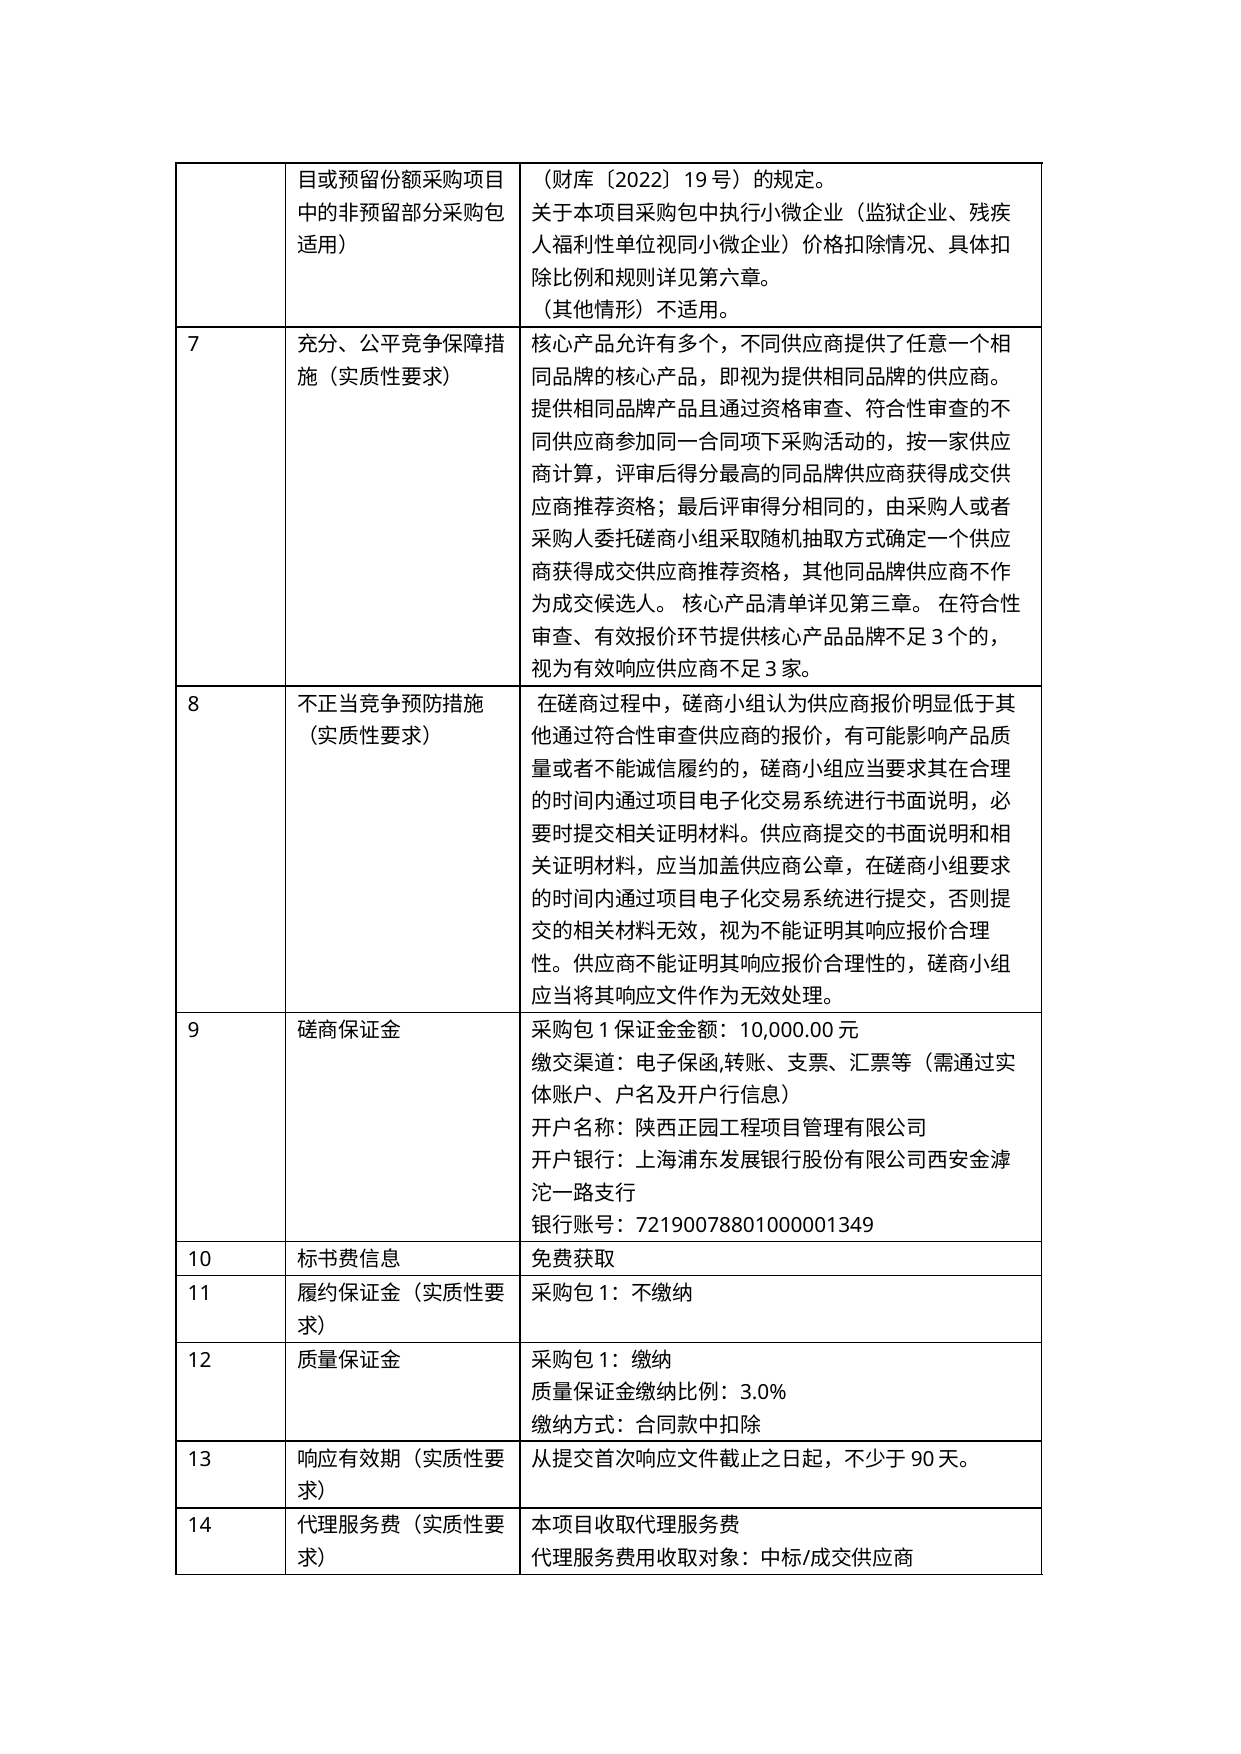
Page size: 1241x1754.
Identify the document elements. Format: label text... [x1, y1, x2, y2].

table_cell 7 [177, 328, 285, 685]
table_cell 14 [177, 1509, 285, 1573]
table_cell 采购包1：不缴纳 [521, 1276, 1041, 1341]
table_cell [286, 164, 519, 326]
table_cell 9 [177, 1013, 285, 1241]
table_cell 履约保证金（实质性要求） [286, 1276, 519, 1341]
table_cell 质量保证金 [286, 1343, 519, 1440]
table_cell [521, 1509, 1041, 1573]
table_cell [521, 164, 1041, 326]
table_cell 采购包1保证金金额：10,000.00元 缴交渠道：电子保函,转账、支票、汇票等（需通过实体账户、户名及开户行信息） 开户名称：陕西正园工程项目管理有限公司 开户银行：上海浦东发展银行股份有限公司西安金滹沱一路支行 银行账号：72190078801000001349 [521, 1013, 1041, 1241]
table_cell 13 [177, 1442, 285, 1507]
table_cell 6 [177, 164, 285, 326]
table_cell 8 [177, 687, 285, 1012]
table_cell 12 [177, 1343, 285, 1440]
table_cell 在磋商过程中，磋商小组认为供应商报价明显低于其他通过符合性审查供应商的报价，有可能影响产品质量或者不能诚信履约的，磋商小组应当要求其在合理的时间内通过项目电子化交易系统进行书面说明，必要时提交相关证明材料。供应商提交的书面说明和相关证明材料，应当加盖供应商公章，在磋商小组要求的时间内通过项目电子化交易系统进行提交，否则提交的相关材料无效，视为不能证明其响应报价合理性。供应商不能证明其响应报价合理性的，磋商小组应当将其响应文件作为无效处理。 [521, 687, 1041, 1012]
table_cell 从提交首次响应文件截止之日起，不少于90天。 [521, 1442, 1041, 1507]
table_cell 磋商保证金 [286, 1013, 519, 1241]
table_cell 采购包1：缴纳 质量保证金缴纳比例：3.0% 缴纳方式：合同款中扣除 [521, 1343, 1041, 1440]
table_cell 不正当竞争预防措施 （实质性要求） [286, 687, 519, 1012]
table_cell 代理服务费（实质性要求） [286, 1509, 519, 1573]
table_cell 免费获取 [521, 1242, 1041, 1275]
table_cell 充分、公平竞争保障措施（实质性要求） [286, 328, 519, 685]
table_cell 标书费信息 [286, 1242, 519, 1275]
table_cell 响应有效期（实质性要求） [286, 1442, 519, 1507]
table_cell 11 [177, 1276, 285, 1341]
table_cell 10 [177, 1242, 285, 1275]
table_cell 核心产品允许有多个，不同供应商提供了任意一个相同品牌的核心产品，即视为提供相同品牌的供应商。 提供相同品牌产品且通过资格审查、符合性审查的不同供应商参加同一合同项下采购活动的，按一家供应商计算，评审后得分最高的同品牌供应商获得成交供应商推荐资格；最后评审得分相同的，由采购人或者采购人委托磋商小组采取随机抽取方式确定一个供应商获得成交供应商推荐资格，其他同品牌供应商不作为成交候选人。 核心产品清单详见第三章。 在符合性审查、有效报价环节提供核心产品品牌不足3个的，视为有效响应供应商不足3家。 [521, 328, 1041, 685]
